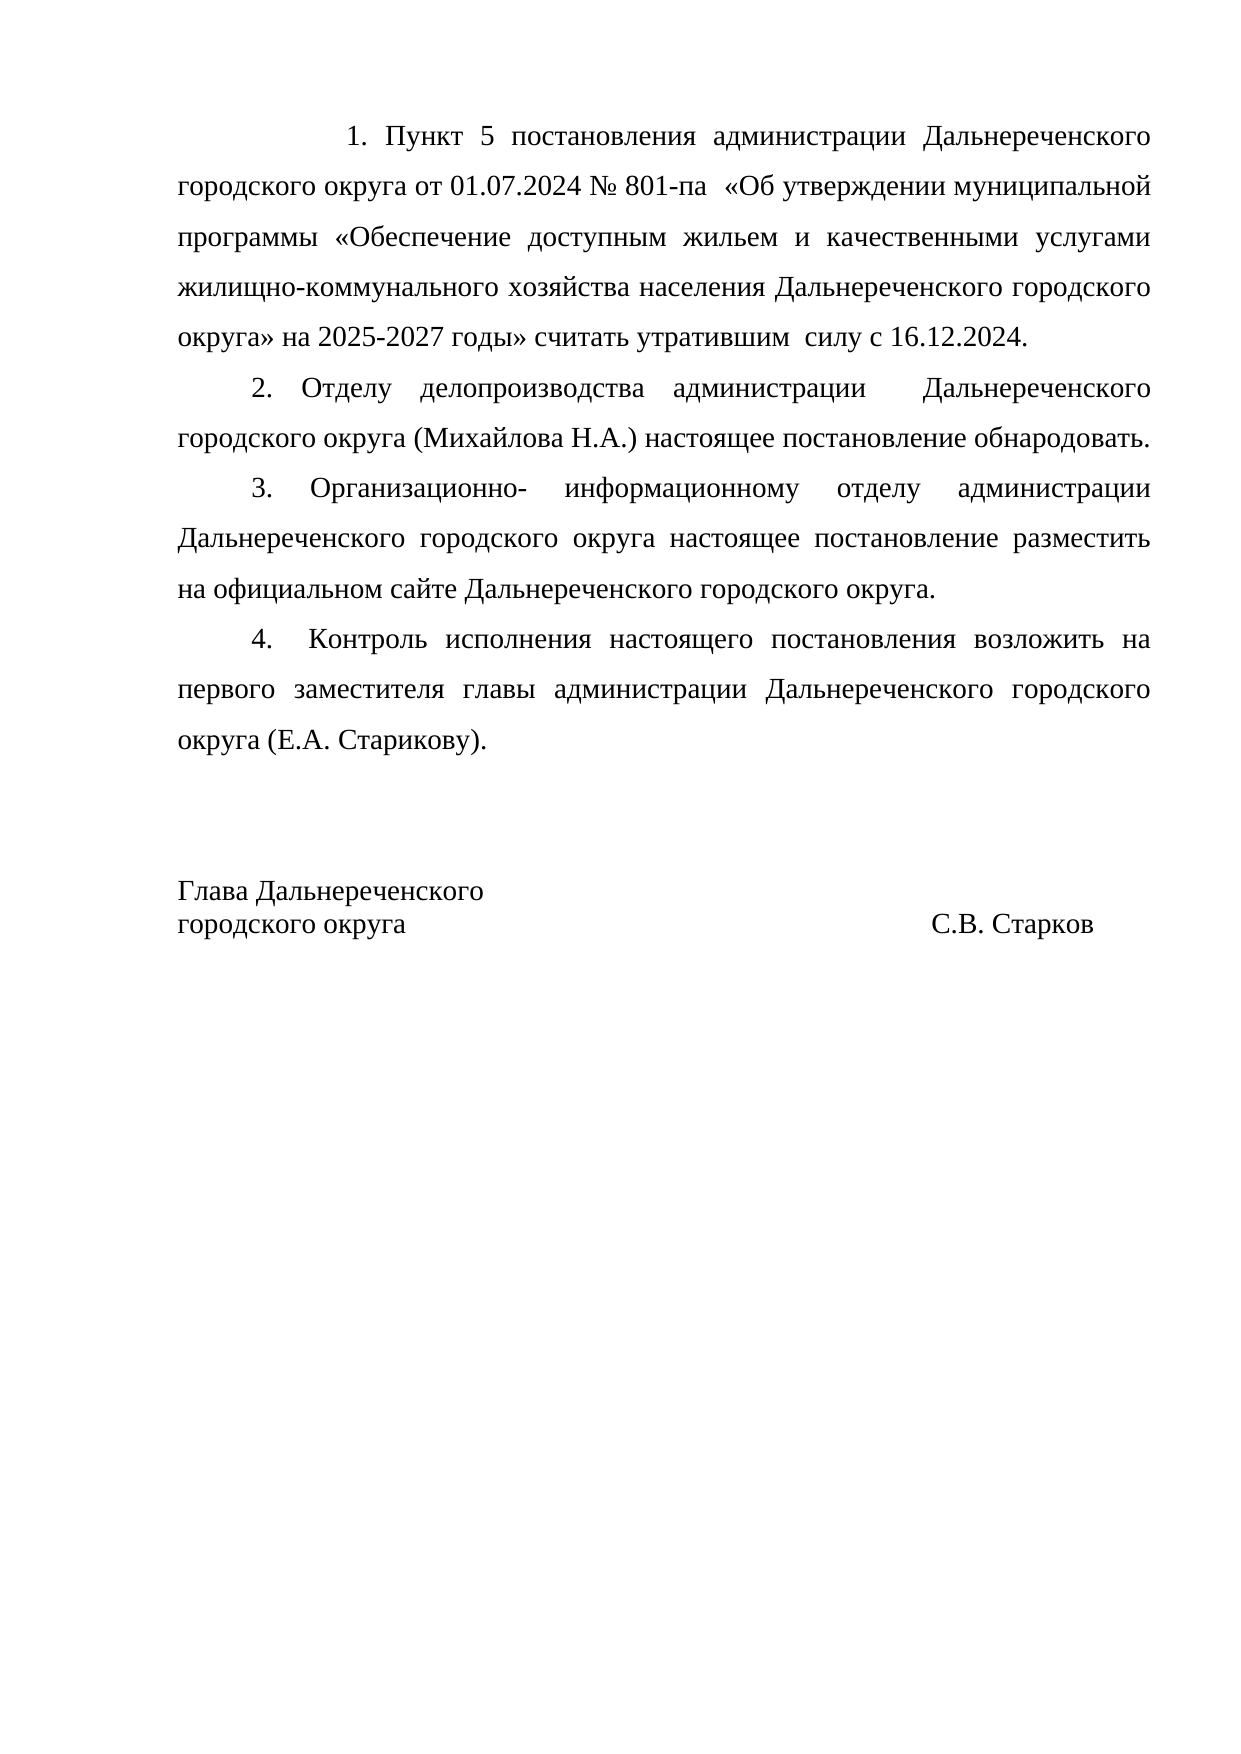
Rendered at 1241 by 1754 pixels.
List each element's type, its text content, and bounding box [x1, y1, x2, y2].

text 1. Пункт 5 постановления администрации Дальнереченского городского округа от 01.07.2024 № 801-па «Об утверждении муниципальной программы «Обеспечение доступным жильем и качественными услугами жилищно-коммунального хозяйства населения Дальнереченского городского округа» на 2025-2027 годы» считать утратившим силу с 16.12.2024. [177, 118, 1152, 353]
text Глава Дальнереченского [177, 873, 1152, 906]
text 2. Отделу делопроизводства администрации Дальнереченского городского округа (Михайлова Н.А.) настоящее постановление обнародовать. [177, 370, 1152, 453]
text 3. Организационно- информационному отделу администрации Дальнереченского городского округа настоящее постановление разместить на официальном сайте Дальнереченского городского округа. [177, 470, 1152, 604]
text городского округа С.В. Старков [177, 906, 1152, 940]
text 4. Контроль исполнения настоящего постановления возложить на первого заместителя главы администрации Дальнереченского городского округа (Е.А. Старикову). [177, 621, 1152, 755]
